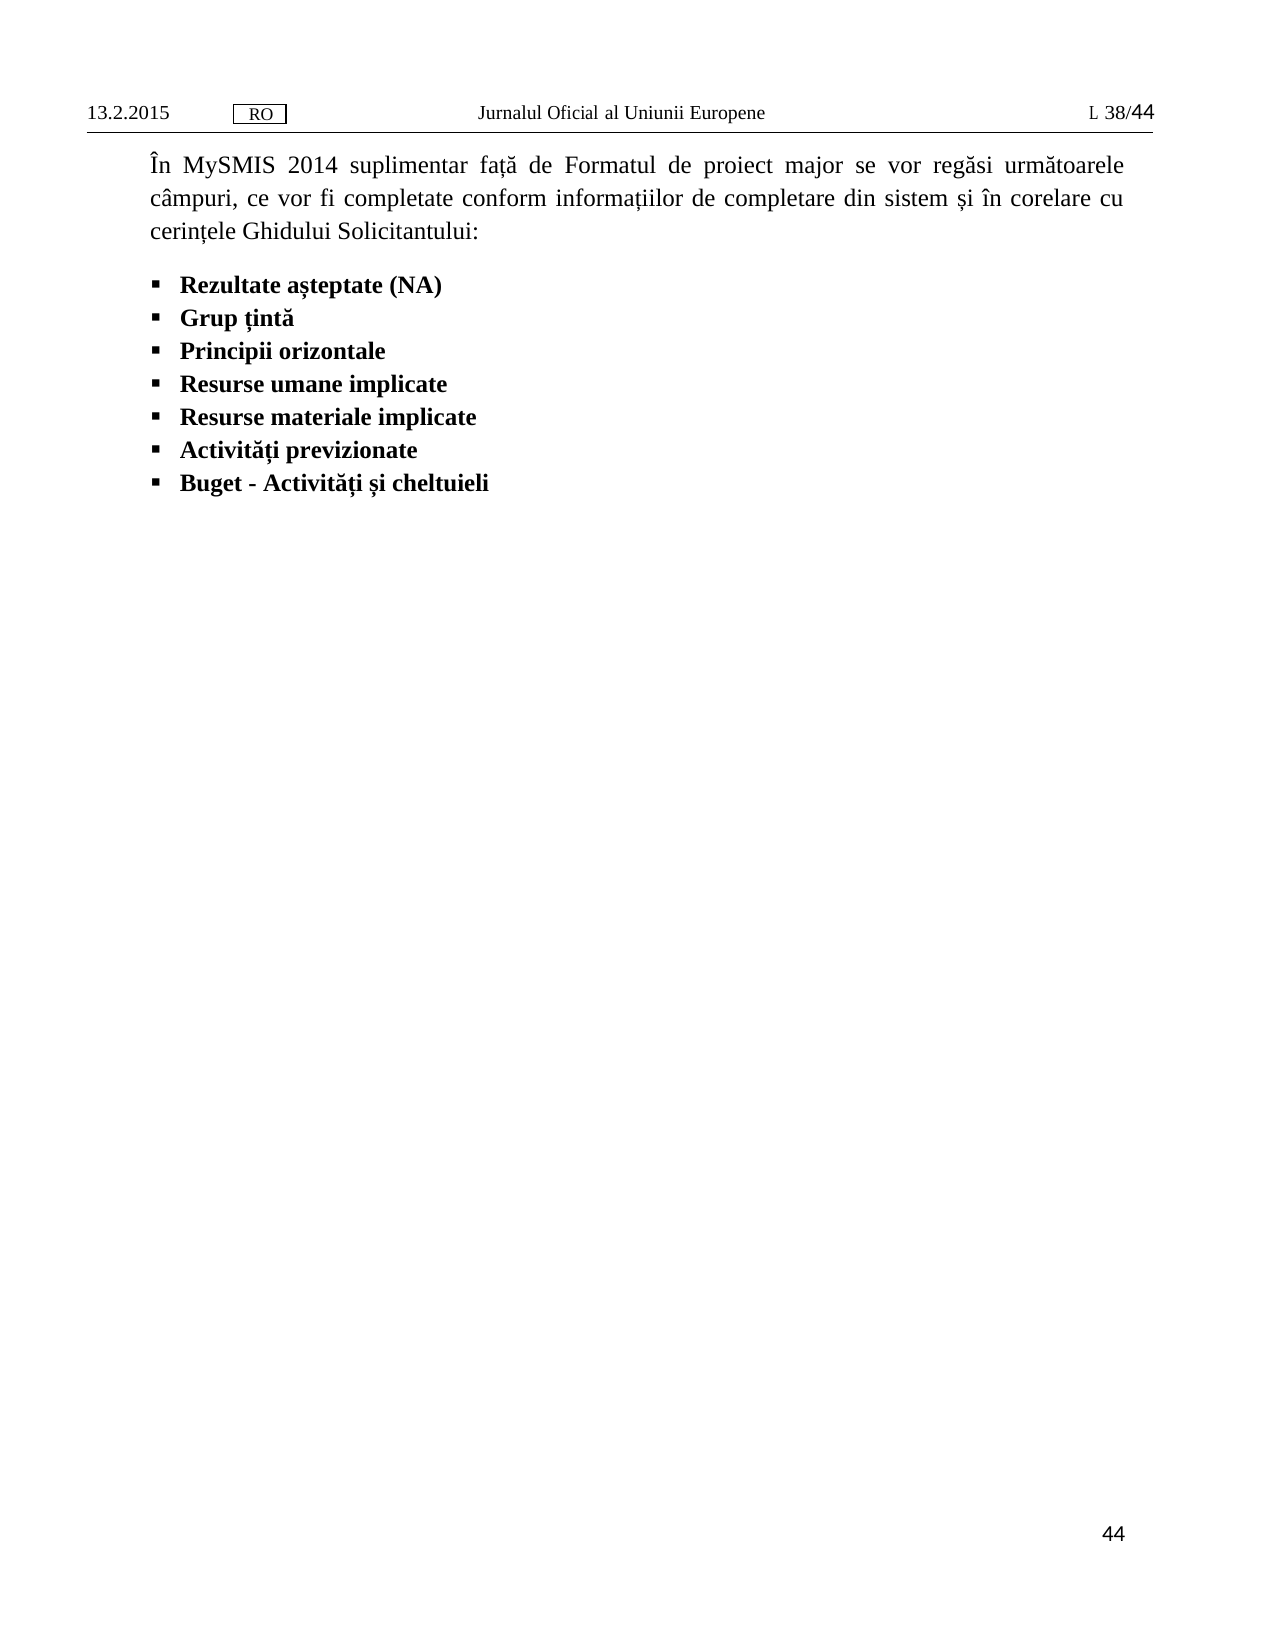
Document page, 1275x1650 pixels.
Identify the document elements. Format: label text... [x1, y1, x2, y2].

list Grup țintă [150, 303, 1125, 332]
list Resurse umane implicate [150, 369, 1125, 398]
list Principii orizontale [150, 336, 1125, 365]
list Buget - Activități și cheltuieli [150, 468, 1125, 497]
list Resurse materiale implicate [150, 402, 1125, 431]
list Rezultate așteptate (NA) [150, 270, 1125, 299]
text În MySMIS 2014 suplimentar față de Formatul de proiect major se vor regăsi următoarele câmpuri, ce vor fi completate conform informațiilor de completare din sistem și în corelare cu cerințele Ghidului Solicitantului: [150, 150, 1125, 245]
list Activități previzionate [150, 435, 1125, 464]
